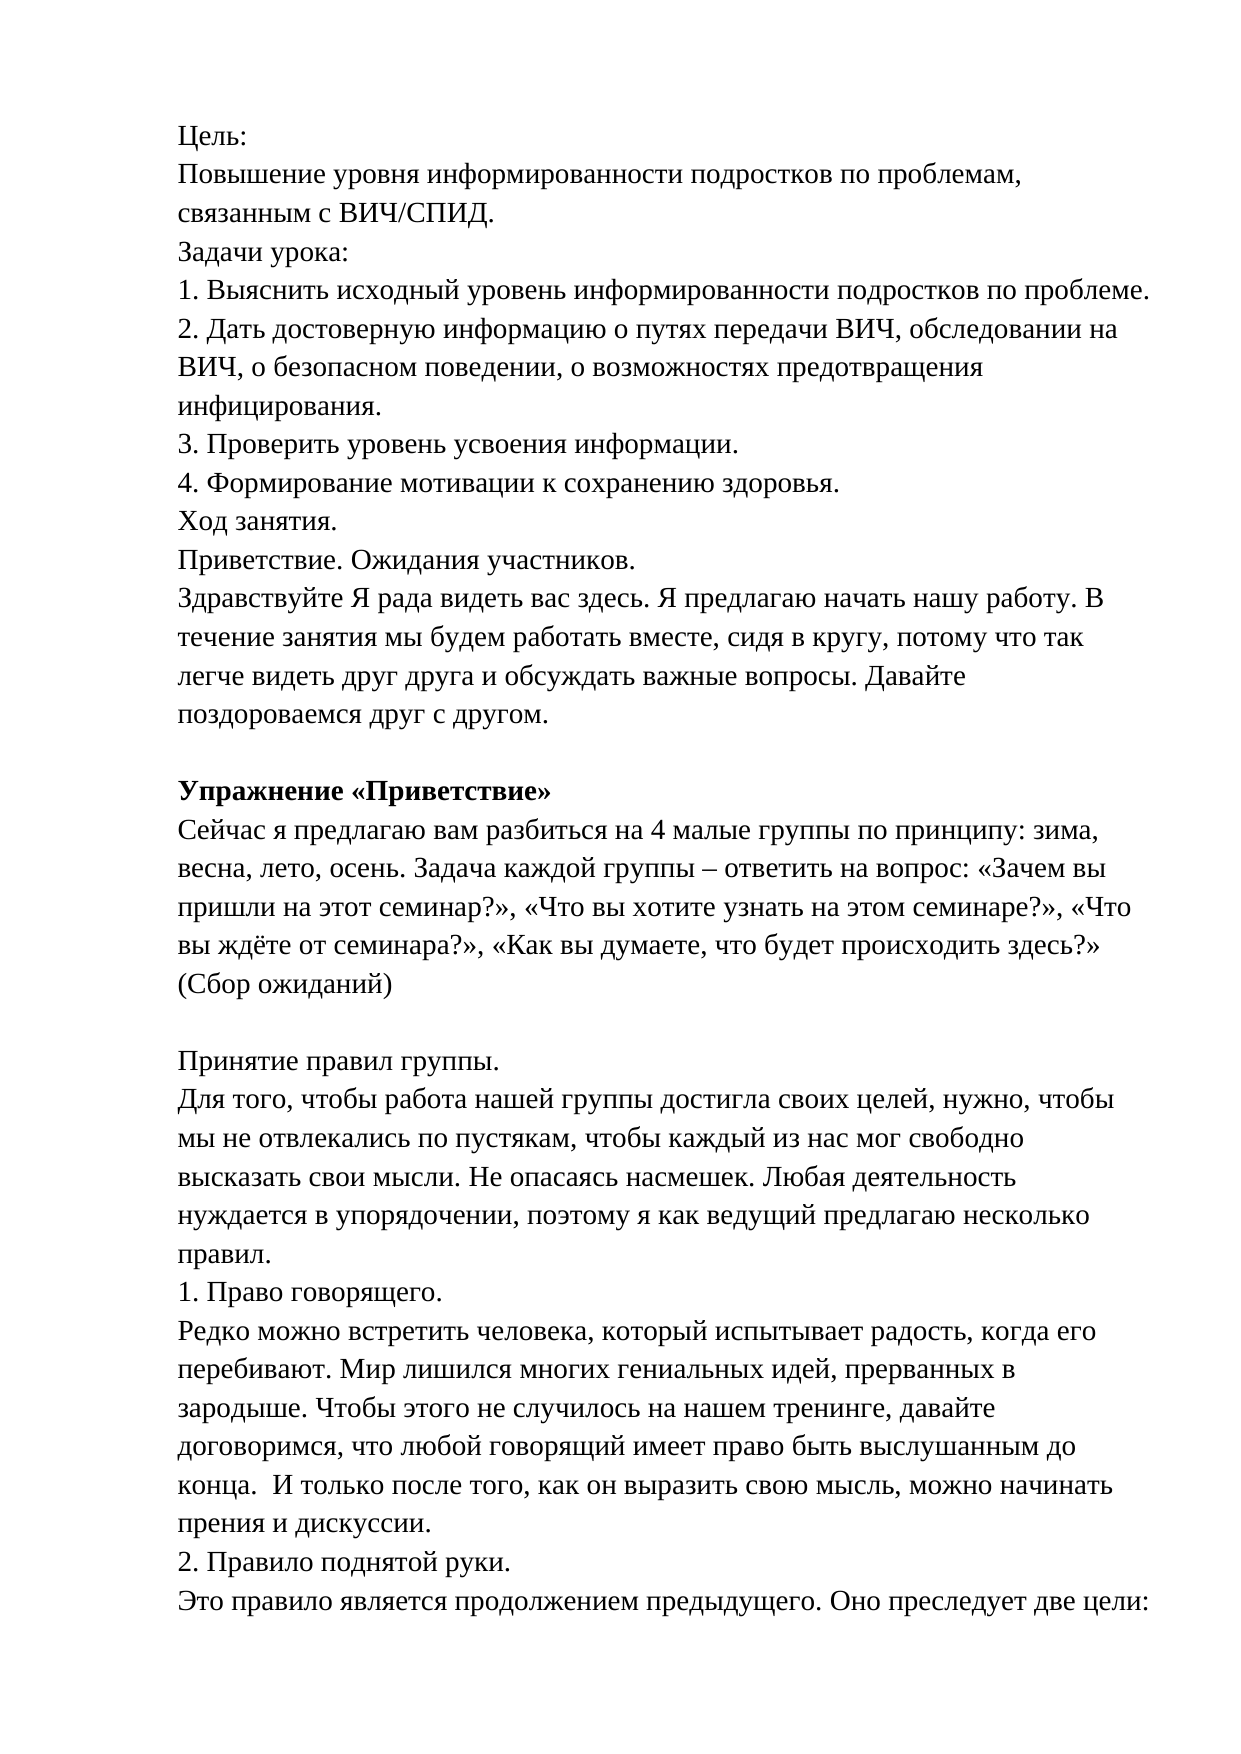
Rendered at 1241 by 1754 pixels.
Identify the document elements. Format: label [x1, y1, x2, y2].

text [177, 118, 1152, 1616]
